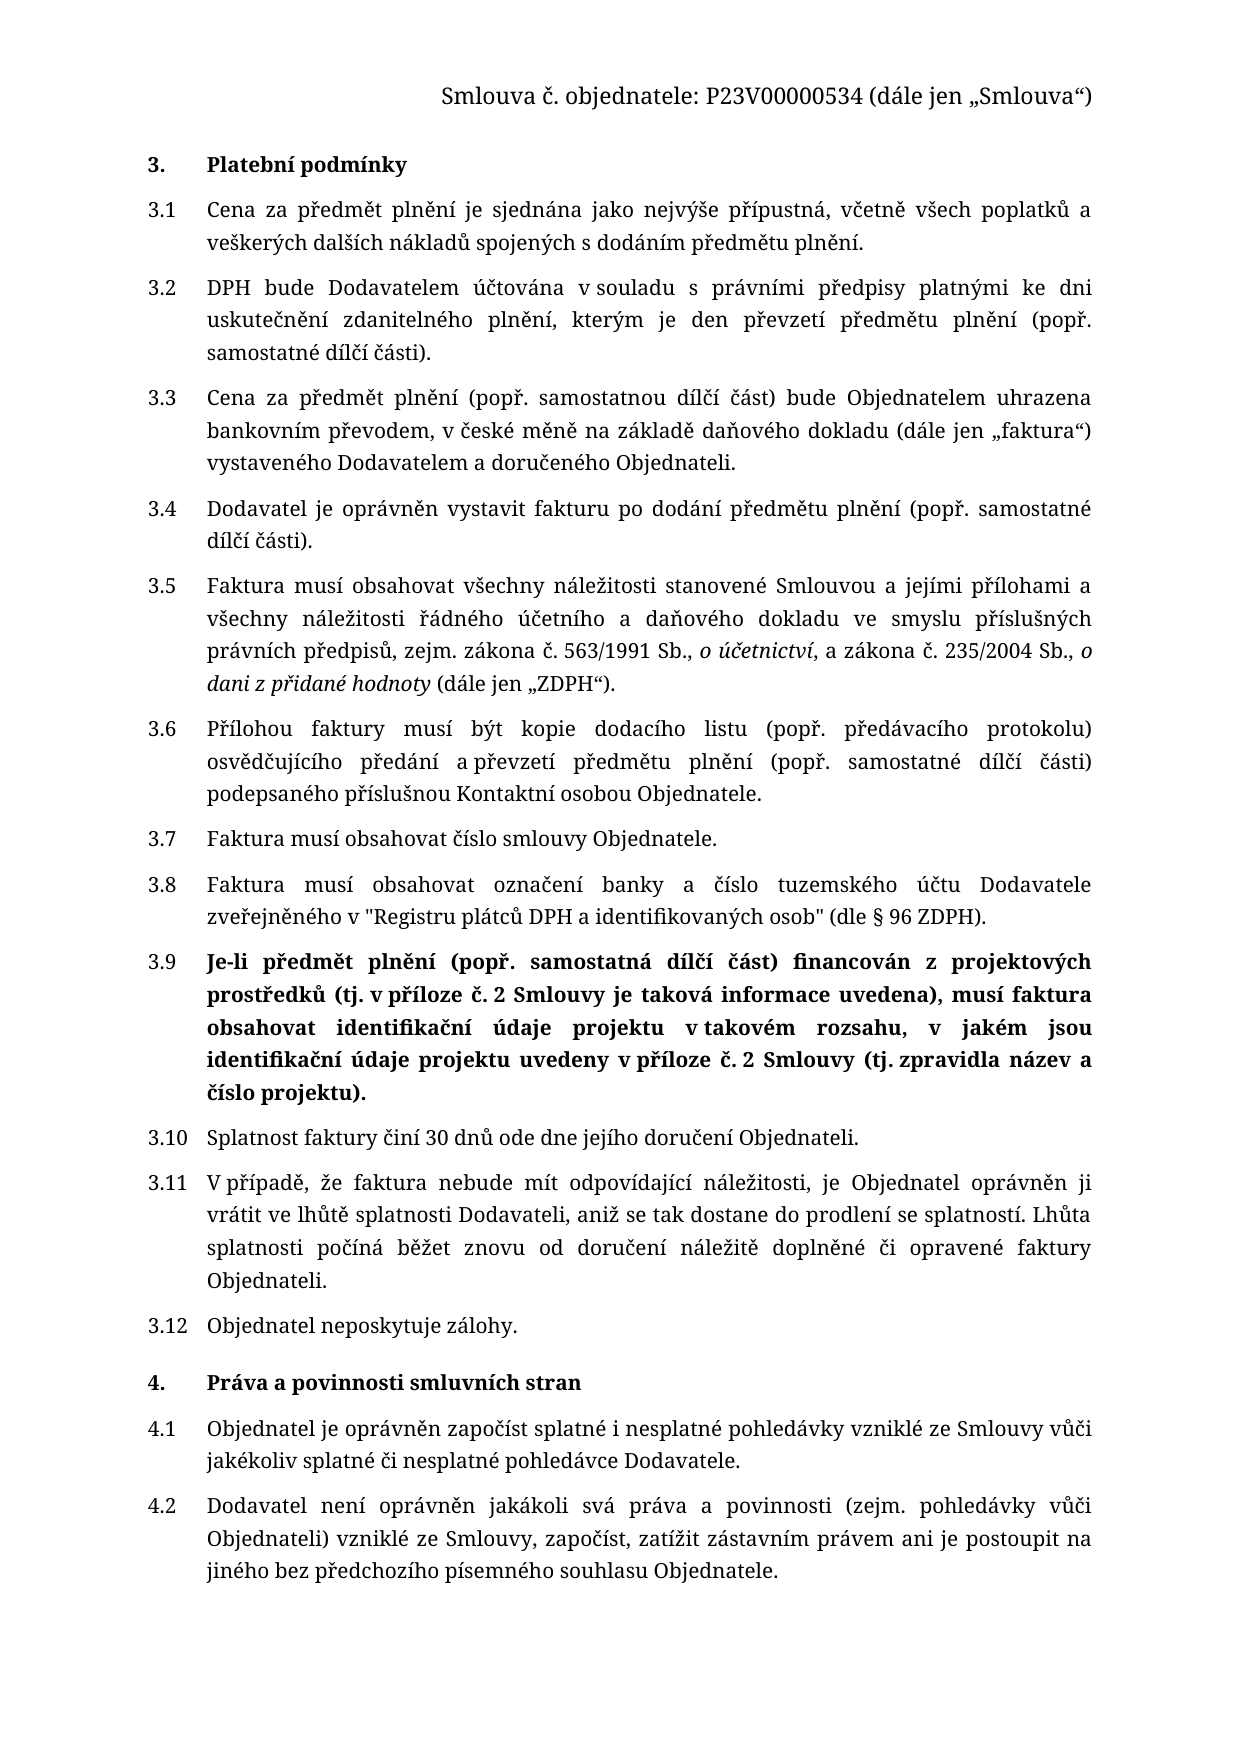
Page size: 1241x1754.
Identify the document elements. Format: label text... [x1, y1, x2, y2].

list Cena za předmět plnění je sjednána jako nejvýše přípustná, včetně všech poplatků a veškerých dalších nákladů spojených s dodáním předmětu plnění. [148, 195, 1093, 256]
list Objednatel neposkytuje zálohy. [148, 1311, 1093, 1339]
list Práva a povinnosti smluvních stran [148, 1368, 1093, 1397]
list Objednatel je oprávněn započíst splatné i nesplatné pohledávky vzniklé ze Smlouvy vůči jakékoliv splatné či nesplatné pohledávce Dodavatele. [148, 1414, 1093, 1475]
list DPH bude Dodavatelem účtována v souladu s právními předpisy platnými ke dni uskutečnění zdanitelného plnění, kterým je den převzetí předmětu plnění (popř. samostatné dílčí části). [148, 273, 1093, 367]
list Přílohou faktury musí být kopie dodacího listu (popř. předávacího protokolu) osvědčujícího předání a převzetí předmětu plnění (popř. samostatné dílčí části) podepsaného příslušnou Kontaktní osobou Objednatele. [148, 714, 1093, 808]
list Faktura musí obsahovat všechny náležitosti stanovené Smlouvou a jejími přílohami a všechny náležitosti řádného účetního a daňového dokladu ve smyslu příslušných právních předpisů, zejm. zákona č. 563/1991 Sb., o účetnictví, a zákona č. 235/2004 Sb., o dani z přidané hodnoty (dále jen „ZDPH“). [148, 571, 1093, 698]
list Cena za předmět plnění (popř. samostatnou dílčí část) bude Objednatelem uhrazena bankovním převodem, v české měně na základě daňového dokladu (dále jen „faktura“) vystaveného Dodavatelem a doručeného Objednateli. [148, 383, 1093, 477]
list Platební podmínky [148, 150, 1093, 179]
list V případě, že faktura nebude mít odpovídající náležitosti, je Objednatel oprávněn ji vrátit ve lhůtě splatnosti Dodavateli, aniž se tak dostane do prodlení se splatností. Lhůta splatnosti počíná běžet znovu od doručení náležitě doplněné či opravené faktury Objednateli. [148, 1168, 1093, 1294]
list Splatnost faktury činí 30 dnů ode dne jejího doručení Objednateli. [148, 1123, 1093, 1151]
list Faktura musí obsahovat číslo smlouvy Objednatele. [148, 824, 1093, 853]
list Dodavatel je oprávněn vystavit fakturu po dodání předmětu plnění (popř. samostatné dílčí části). [148, 494, 1093, 555]
list Dodavatel není oprávněn jakákoli svá práva a povinnosti (zejm. pohledávky vůči Objednateli) vzniklé ze Smlouvy, započíst, zatížit zástavním právem ani je postoupit na jiného bez předchozího písemného souhlasu Objednatele. [148, 1491, 1093, 1585]
list Je-li předmět plnění (popř. samostatná dílčí část) financován z projektových prostředků (tj. v příloze č. 2 Smlouvy je taková informace uvedena), musí faktura obsahovat identifikační údaje projektu v takovém rozsahu, v jakém jsou identifikační údaje projektu uvedeny v příloze č. 2 Smlouvy (tj. zpravidla název a číslo projektu). [148, 947, 1093, 1106]
list Faktura musí obsahovat označení banky a číslo tuzemského účtu Dodavatele zveřejněného v "Registru plátců DPH a identifikovaných osob" (dle § 96 ZDPH). [148, 870, 1093, 931]
